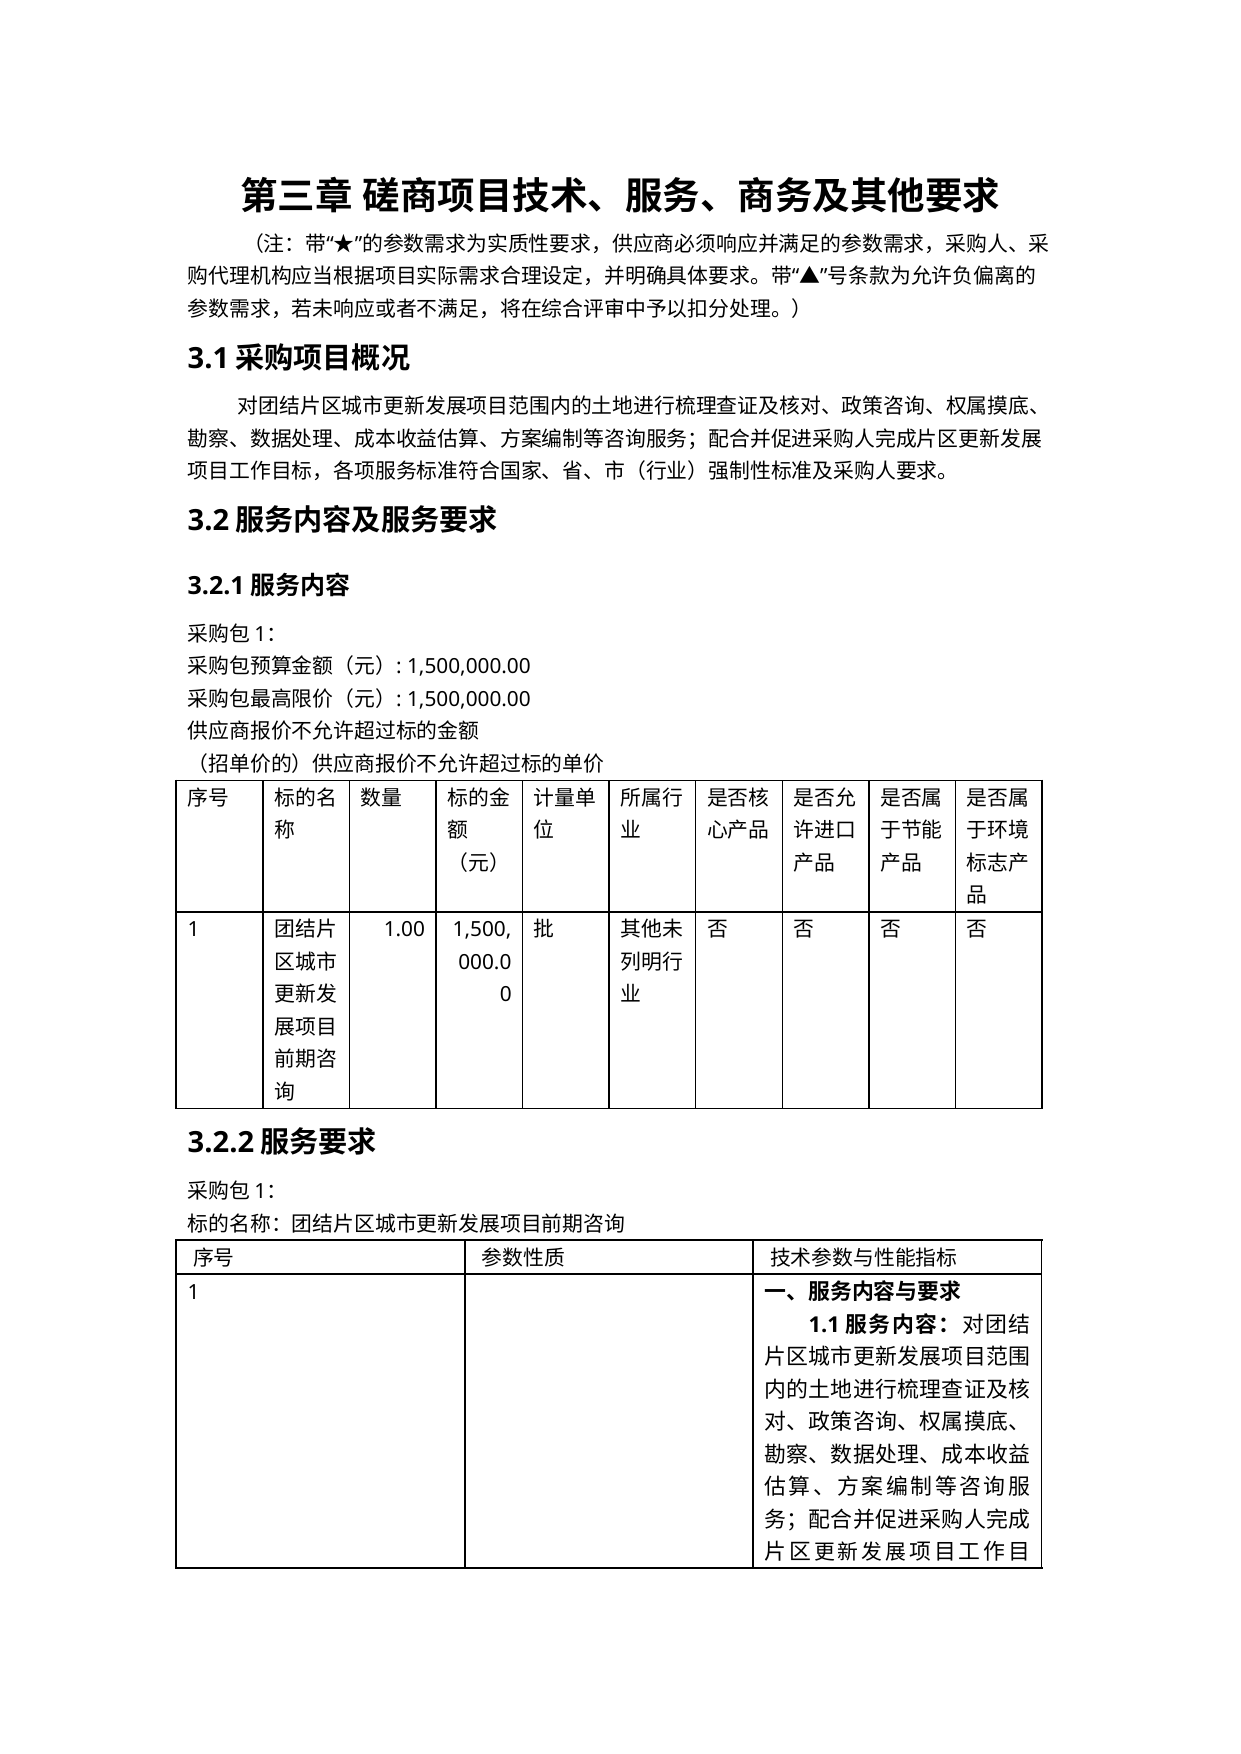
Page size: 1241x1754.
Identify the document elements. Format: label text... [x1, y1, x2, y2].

table_header 是否属于节能产品 [870, 781, 955, 911]
table_header 标的金额 （元） [437, 781, 522, 911]
table_cell 否 [870, 913, 955, 1108]
table_cell 其他未列明行业 [610, 913, 695, 1108]
table_cell 批 [523, 913, 608, 1108]
text 采购包1： [187, 617, 1053, 649]
text 采购包1： [187, 1174, 1053, 1207]
table_header 技术参数与性能指标 [754, 1241, 1041, 1273]
table_cell 1 [177, 913, 262, 1108]
table_cell 1.00 [350, 913, 435, 1108]
text （注：带“★”的参数需求为实质性要求，供应商必须响应并满足的参数需求，采购人、采购代理机构应当根据项目实际需求合理设定，并明确具体要求。带“▲”号条款为允许负偏离的参数需求，若未响应或者不满足，将在综合评审中予以扣分处理。） [187, 227, 1053, 324]
text 第三章 磋商项目技术、服务、商务及其他要求 [187, 162, 1053, 227]
table_header 序号 [177, 781, 262, 911]
text 对团结片区城市更新发展项目范围内的土地进行梳理查证及核对、政策咨询、权属摸底、勘察、数据处理、成本收益估算、方案编制等咨询服务；配合并促进采购人完成片区更新发展项目工作目标，各项服务标准符合国家、省、市（行业）强制性标准及采购人要求。 [187, 389, 1053, 487]
text 3.2.2服务要求 [187, 1109, 1053, 1174]
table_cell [754, 1275, 1041, 1567]
text 3.2服务内容及服务要求 [187, 487, 1053, 552]
text 标的名称：团结片区城市更新发展项目前期咨询 [187, 1207, 1053, 1239]
table_header 标的名称 [264, 781, 349, 911]
table_header 是否属于环境标志产品 [956, 781, 1041, 911]
table_cell 否 [696, 913, 782, 1108]
table_cell 否 [783, 913, 868, 1108]
text 采购包预算金额（元）: 1,500,000.00 [187, 649, 1053, 682]
text 3.2.1服务内容 [187, 552, 1053, 617]
table_header 计量单位 [523, 781, 608, 911]
table_cell [466, 1275, 752, 1567]
table_header 数量 [350, 781, 435, 911]
table_header 参数性质 [466, 1241, 752, 1273]
table_cell 1 [177, 1275, 464, 1567]
text （招单价的）供应商报价不允许超过标的单价 [187, 747, 1053, 779]
text 供应商报价不允许超过标的金额 [187, 714, 1053, 747]
text 3.1采购项目概况 [187, 324, 1053, 389]
table_cell 团结片区城市更新发展项目前期咨询 [264, 913, 349, 1108]
table_header 序号 [177, 1241, 464, 1273]
text 采购包最高限价（元）: 1,500,000.00 [187, 682, 1053, 714]
table_cell 1,500,000.00 [437, 913, 522, 1108]
table_cell 否 [956, 913, 1041, 1108]
table_header 是否核心产品 [696, 781, 782, 911]
table_header 所属行业 [610, 781, 695, 911]
table_header 是否允许进口产品 [783, 781, 868, 911]
